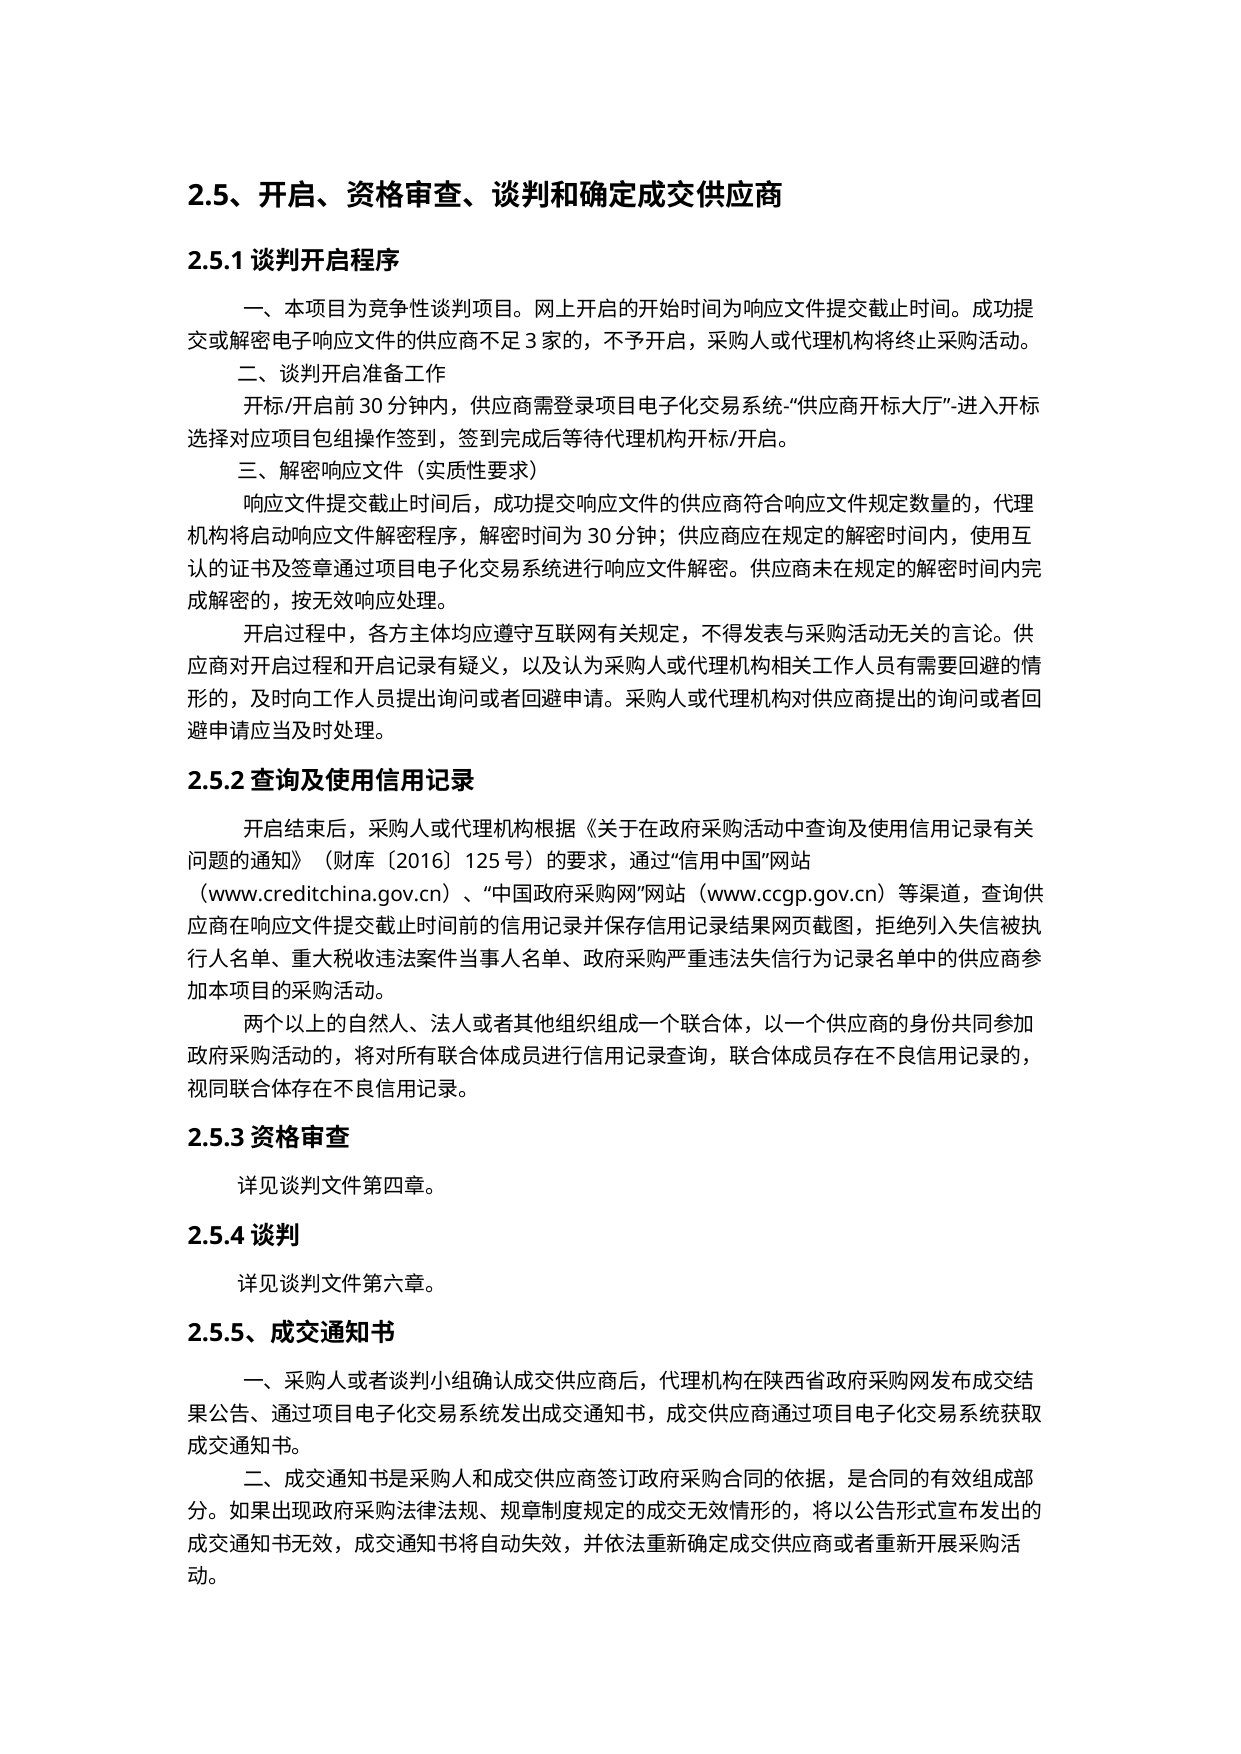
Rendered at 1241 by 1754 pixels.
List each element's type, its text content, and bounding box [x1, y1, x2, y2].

text 二、谈判开启准备工作 [187, 357, 1053, 389]
text 2.5.3资格审查 [187, 1104, 1053, 1169]
text 2.5.4谈判 [187, 1202, 1053, 1267]
text 2.5、开启、资格审查、谈判和确定成交供应商 [187, 162, 1053, 227]
text 开启过程中，各方主体均应遵守互联网有关规定，不得发表与采购活动无关的言论。供应商对开启过程和开启记录有疑义，以及认为采购人或代理机构相关工作人员有需要回避的情形的，及时向工作人员提出询问或者回避申请。采购人或代理机构对供应商提出的询问或者回避申请应当及时处理。 [187, 617, 1053, 747]
text 一、采购人或者谈判小组确认成交供应商后，代理机构在陕西省政府采购网发布成交结果公告、通过项目电子化交易系统发出成交通知书，成交供应商通过项目电子化交易系统获取成交通知书。 [187, 1364, 1053, 1462]
text 2.5.2查询及使用信用记录 [187, 747, 1053, 812]
text 两个以上的自然人、法人或者其他组织组成一个联合体，以一个供应商的身份共同参加政府采购活动的，将对所有联合体成员进行信用记录查询，联合体成员存在不良信用记录的，视同联合体存在不良信用记录。 [187, 1007, 1053, 1104]
text 二、成交通知书是采购人和成交供应商签订政府采购合同的依据，是合同的有效组成部分。如果出现政府采购法律法规、规章制度规定的成交无效情形的，将以公告形式宣布发出的成交通知书无效，成交通知书将自动失效，并依法重新确定成交供应商或者重新开展采购活动。 [187, 1462, 1053, 1592]
text 三、解密响应文件（实质性要求） [187, 454, 1053, 487]
text 开启结束后，采购人或代理机构根据《关于在政府采购活动中查询及使用信用记录有关问题的通知》（财库〔2016〕125号）的要求，通过“信用中国”网站（www.creditchina.gov.cn）、“中国政府采购网”网站（www.ccgp.gov.cn）等渠道，查询供应商在响应文件提交截止时间前的信用记录并保存信用记录结果网页截图，拒绝列入失信被执行人名单、重大税收违法案件当事人名单、政府采购严重违法失信行为记录名单中的供应商参加本项目的采购活动。 [187, 812, 1053, 1007]
text 2.5.1谈判开启程序 [187, 227, 1053, 292]
text 开标/开启前30分钟内，供应商需登录项目电子化交易系统-“供应商开标大厅”-进入开标选择对应项目包组操作签到，签到完成后等待代理机构开标/开启。 [187, 389, 1053, 454]
text 一、本项目为竞争性谈判项目。网上开启的开始时间为响应文件提交截止时间。成功提交或解密电子响应文件的供应商不足3家的，不予开启，采购人或代理机构将终止采购活动。 [187, 292, 1053, 357]
text 详见谈判文件第六章。 [187, 1267, 1053, 1299]
text 详见谈判文件第四章。 [187, 1169, 1053, 1202]
text 响应文件提交截止时间后，成功提交响应文件的供应商符合响应文件规定数量的，代理机构将启动响应文件解密程序，解密时间为30分钟；供应商应在规定的解密时间内，使用互认的证书及签章通过项目电子化交易系统进行响应文件解密。供应商未在规定的解密时间内完成解密的，按无效响应处理。 [187, 487, 1053, 617]
text 2.5.5、成交通知书 [187, 1299, 1053, 1364]
